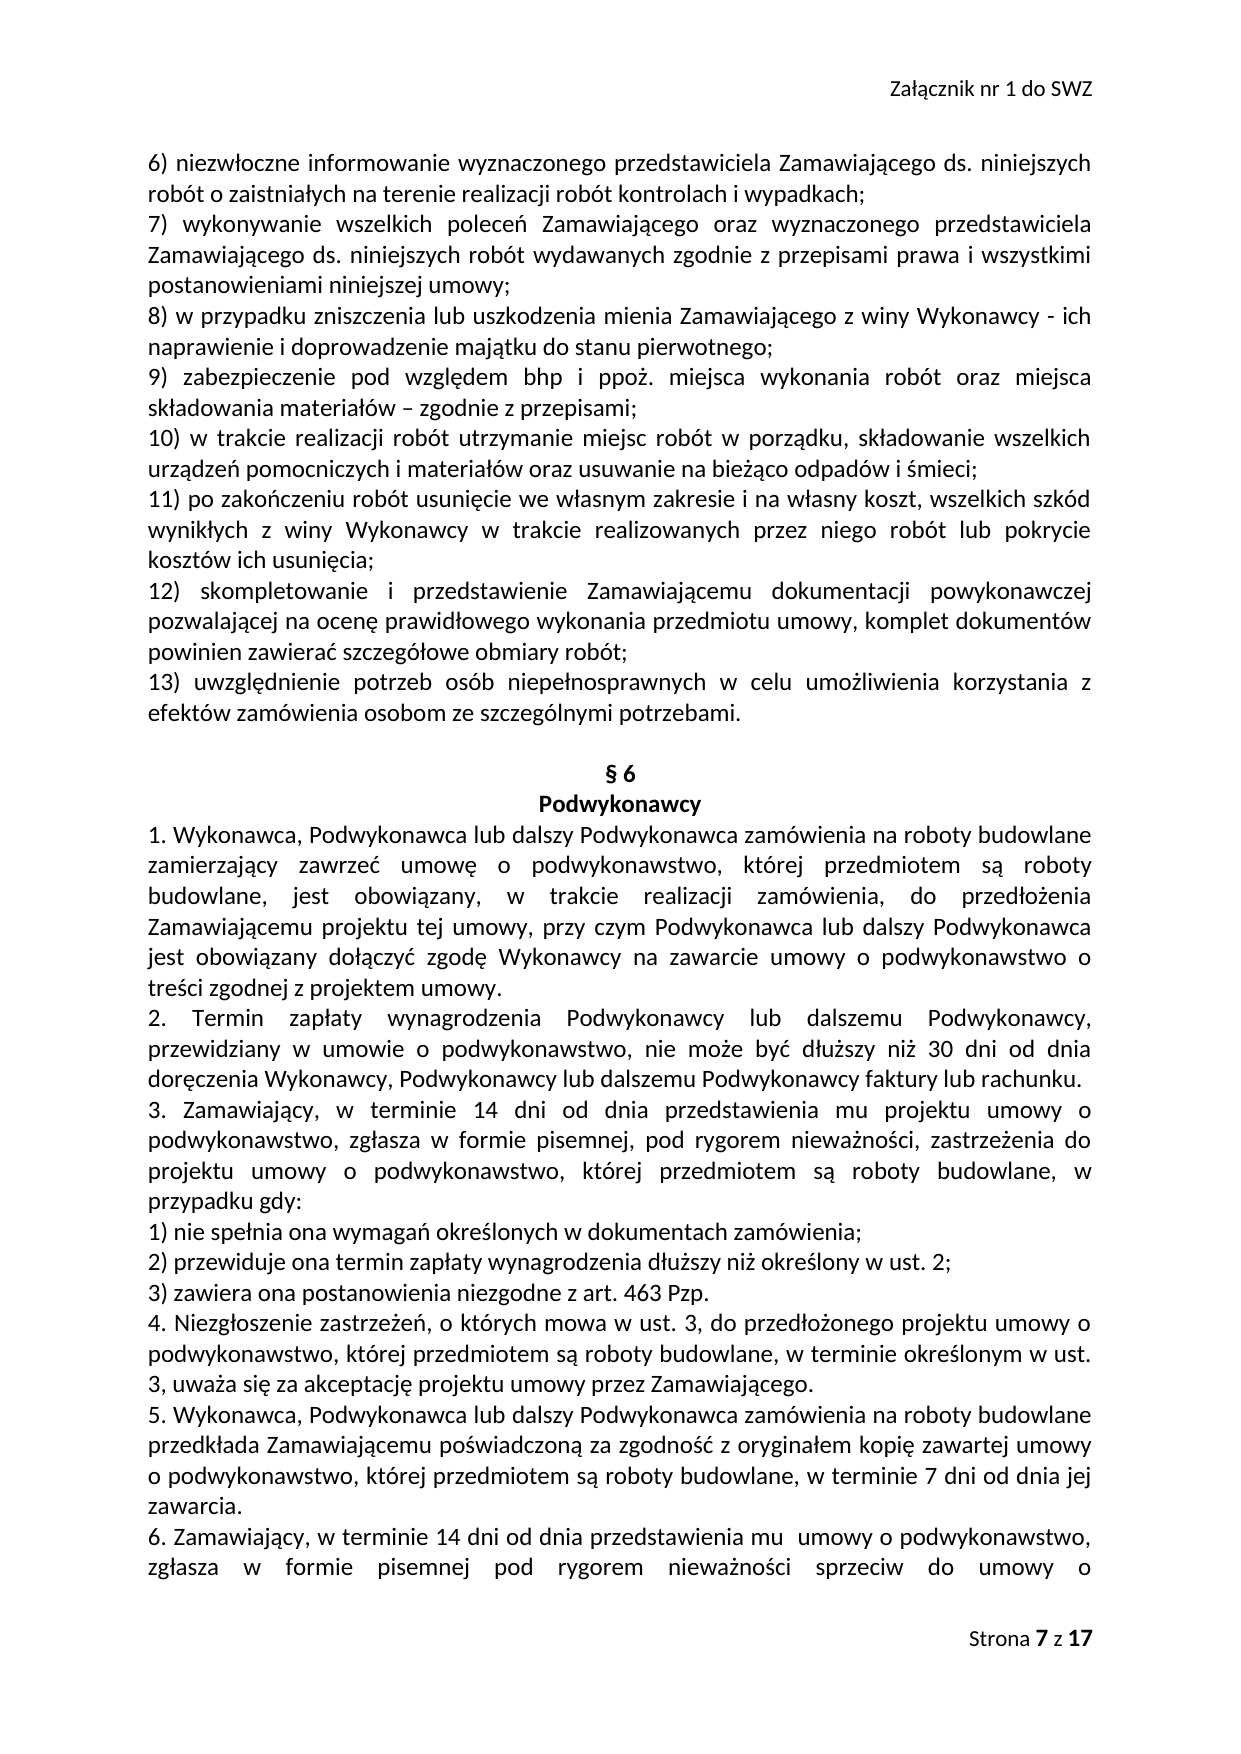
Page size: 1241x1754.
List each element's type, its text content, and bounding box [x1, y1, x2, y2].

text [148, 1521, 1093, 1582]
text 11) po zakończeniu robót usunięcie we własnym zakresie i na własny koszt, wszelkich szkód wynikłych z winy Wykonawcy w trakcie realizowanych przez niego robót lub pokrycie kosztów ich usunięcia; [148, 483, 1093, 575]
text 1. Wykonawca, Podwykonawca lub dalszy Podwykonawca zamówienia na roboty budowlane zamierzający zawrzeć umowę o podwykonawstwo, której przedmiotem są roboty budowlane, jest obowiązany, w trakcie realizacji zamówienia, do przedłożenia Zamawiającemu projektu tej umowy, przy czym Podwykonawca lub dalszy Podwykonawca jest obowiązany dołączyć zgodę Wykonawcy na zawarcie umowy o podwykonawstwo o treści zgodnej z projektem umowy. [148, 819, 1093, 1002]
text 1) nie spełnia ona wymagań określonych w dokumentach zamówienia; [148, 1216, 1093, 1246]
text 12) skompletowanie i przedstawienie Zamawiającemu dokumentacji powykonawczej pozwalającej na ocenę prawidłowego wykonania przedmiotu umowy, komplet dokumentów powinien zawierać szczegółowe obmiary robót; [148, 575, 1093, 666]
text 4. Niezgłoszenie zastrzeżeń, o których mowa w ust. 3, do przedłożonego projektu umowy o podwykonawstwo, której przedmiotem są roboty budowlane, w terminie określonym w ust. 3, uważa się za akceptację projektu umowy przez Zamawiającego. [148, 1307, 1093, 1399]
text 2) przewiduje ona termin zapłaty wynagrodzenia dłuższy niż określony w ust. 2; [148, 1246, 1093, 1277]
text 3) zawiera ona postanowienia niezgodne z art. 463 Pzp. [148, 1277, 1093, 1307]
text 2. Termin zapłaty wynagrodzenia Podwykonawcy lub dalszemu Podwykonawcy, przewidziany w umowie o podwykonawstwo, nie może być dłuższy niż 30 dni od dnia doręczenia Wykonawcy, Podwykonawcy lub dalszemu Podwykonawcy faktury lub rachunku. [148, 1002, 1093, 1094]
text 7) wykonywanie wszelkich poleceń Zamawiającego oraz wyznaczonego przedstawiciela Zamawiającego ds. niniejszych robót wydawanych zgodnie z przepisami prawa i wszystkimi postanowieniami niniejszej umowy; [148, 209, 1093, 300]
text § 6 [148, 758, 1093, 788]
text 6) niezwłoczne informowanie wyznaczonego przedstawiciela Zamawiającego ds. niniejszych robót o zaistniałych na terenie realizacji robót kontrolach i wypadkach; [148, 148, 1093, 209]
text 9) zabezpieczenie pod względem bhp i ppoż. miejsca wykonania robót oraz miejsca składowania materiałów – zgodnie z przepisami; [148, 361, 1093, 422]
text 8) w przypadku zniszczenia lub uszkodzenia mienia Zamawiającego z winy Wykonawcy - ich naprawienie i doprowadzenie majątku do stanu pierwotnego; [148, 300, 1093, 361]
text 13) uwzględnienie potrzeb osób niepełnosprawnych w celu umożliwienia korzystania z efektów zamówienia osobom ze szczególnymi potrzebami. [148, 666, 1093, 727]
text 3. Zamawiający, w terminie 14 dni od dnia przedstawienia mu projektu umowy o podwykonawstwo, zgłasza w formie pisemnej, pod rygorem nieważności, zastrzeżenia do projektu umowy o podwykonawstwo, której przedmiotem są roboty budowlane, w przypadku gdy: [148, 1094, 1093, 1216]
text 10) w trakcie realizacji robót utrzymanie miejsc robót w porządku, składowanie wszelkich urządzeń pomocniczych i materiałów oraz usuwanie na bieżąco odpadów i śmieci; [148, 422, 1093, 483]
text Podwykonawcy [148, 788, 1093, 819]
text 5. Wykonawca, Podwykonawca lub dalszy Podwykonawca zamówienia na roboty budowlane przedkłada Zamawiającemu poświadczoną za zgodność z oryginałem kopię zawartej umowy o podwykonawstwo, której przedmiotem są roboty budowlane, w terminie 7 dni od dnia jej zawarcia. [148, 1399, 1093, 1521]
